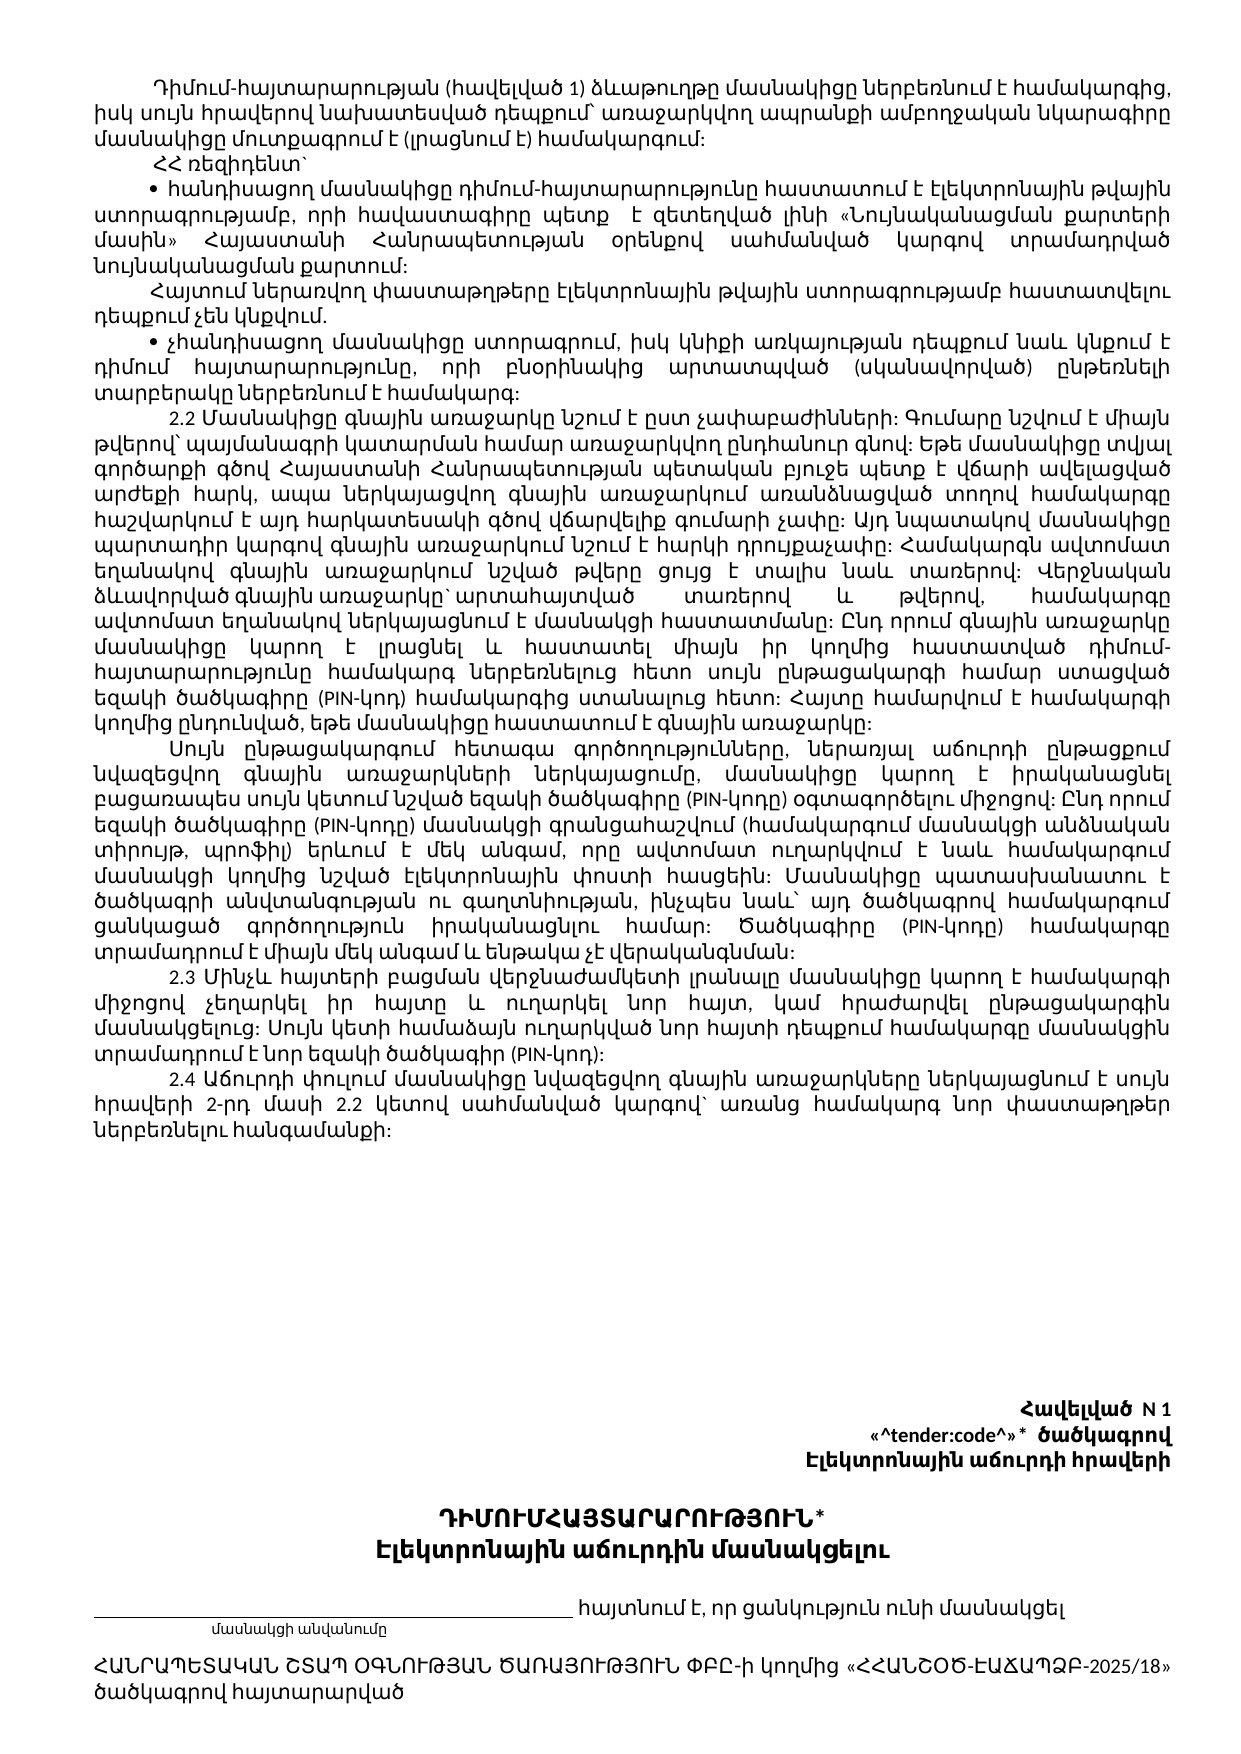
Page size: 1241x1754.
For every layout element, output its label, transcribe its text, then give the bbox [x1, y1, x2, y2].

text հայտնում է, որ ցանկություն ունի մասնակցել [94, 1595, 1171, 1620]
text 2.4 Աճուրդի փուլում մասնակիցը նվազեցվող գնային առաջարկները ներկայացնում է սույն հրավերի 2-րդ մասի 2.2 կետով սահմանված կարգով` առանց համակարգ նոր փաստաթղթեր ներբեռնելու հանգամանքի: [94, 1066, 1171, 1142]
list չհանդիսացող մասնակիցը ստորագրում, իսկ կնիքի առկայության դեպքում նաև կնքում է դիմում հայտարարությունը, որի բնօրինակից արտատպված (սկանավորված) ընթեռնելի տարբերակը ներբեռնում է համակարգ: [94, 329, 1171, 405]
text Դիմում-հայտարարության (հավելված 1) ձևաթուղթը մասնակիցը ներբեռնում է համակարգից, իսկ սույն հրավերով նախատեսված դեպքում՝ առաջարկվող ապրանքի ամբողջական նկարագիրը մասնակիցը մուտքագրում է (լրացնում է) համակարգում: [94, 75, 1171, 151]
list հանդիսացող մասնակիցը դիմում-հայտարարությունը հաստատում է էլեկտրոնային թվային ստորագրությամբ, որի հավաստագիրը պետք է զետեղված լինի «Նույնականացման քարտերի մասին» Հայաստանի Հանրապետության օրենքով սահմանված կարգով տրամադրված նույնականացման քարտում: [94, 177, 1171, 278]
text ՀՀ ռեզիդենտ` [94, 151, 1171, 177]
text «^tender:code^»* ծածկագրով [94, 1422, 1171, 1447]
text ԴԻՄՈՒՄՀԱՅՏԱՐԱՐՈՒԹՅՈՒՆ* [94, 1503, 1171, 1534]
text ՀԱՆՐԱՊԵՏԱԿԱՆ ՇՏԱՊ ՕԳՆՈՒԹՅԱՆ ԾԱՌԱՅՈՒԹՅՈՒՆ ՓԲԸ-ի կողմից «ՀՀԱՆՇՕԾ-ԷԱՃԱՊՁԲ-2025/18» ծածկագրով հայտարարված [94, 1651, 1171, 1704]
text Էլեկտրոնային աճուրդի հրավերի [94, 1447, 1171, 1473]
text Հավելված N 1 [94, 1397, 1171, 1422]
text Հայտում ներառվող փաստաթղթերը էլեկտրոնային թվային ստորագրությամբ հաստատվելու դեպքում չեն կնքվում. [94, 278, 1171, 329]
text մասնակցի անվանումը [94, 1620, 1171, 1651]
subtitle Էլեկտրոնային աճուրդին մասնակցելու [94, 1534, 1171, 1564]
text 2.2 Մասնակիցը գնային առաջարկը նշում է ըստ չափաբաժինների: Գումարը նշվում է միայն թվերով՝ պայմանագրի կատարման համար առաջարկվող ընդհանուր գնով: Եթե մասնակիցը տվյալ գործարքի գծով Հայաստանի Հանրապետության պետական բյուջե պետք է վճարի ավելացված արժեքի հարկ, ապա ներկայացվող գնային առաջարկում առանձնացված տողով համակարգը հաշվարկում է այդ հարկատեսակի գծով վճարվելիք գումարի չափը: Այդ նպատակով մասնակիցը պարտադիր կարգով գնային առաջարկում նշում է հարկի դրույքաչափը: Համակարգն ավտոմատ եղանակով գնային առաջարկում նշված թվերը ցույց է տալիս նաև տառերով: Վերջնական ձևավորված գնային առաջարկը` արտահայտված տառերով և թվերով, համակարգը ավտոմատ եղանակով ներկայացնում է մասնակցի հաստատմանը: Ընդ որում գնային առաջարկը մասնակիցը կարող է լրացնել և հաստատել միայն իր կողմից հաստատված դիմում-հայտարարությունը համակարգ ներբեռնելուց հետո սույն ընթացակարգի համար ստացված եզակի ծածկագիրը (PIN-կոդ) համակարգից ստանալուց հետո: Հայտը համարվում է համակարգի կողմից ընդունված, եթե մասնակիցը հաստատում է գնային առաջարկը: [94, 405, 1171, 736]
text Սույն ընթացակարգում հետագա գործողությունները, ներառյալ աճուրդի ընթացքում նվազեցվող գնային առաջարկների ներկայացումը, մասնակիցը կարող է իրականացնել բացառապես սույն կետում նշված եզակի ծածկագիրը (PIN-կոդը) օգտագործելու միջոցով: Ընդ որում եզակի ծածկագիրը (PIN-կոդը) մասնակցի գրանցահաշվում (համակարգում մասնակցի անձնական տիրույթ, պրոֆիլ) երևում է մեկ անգամ, որը ավտոմատ ուղարկվում է նաև համակարգում մասնակցի կողմից նշված էլեկտրոնային փոստի հասցեին: Մասնակիցը պատասխանատու է ծածկագրի անվտանգության ու գաղտնիության, ինչպես նաև՝ այդ ծածկագրով համակարգում ցանկացած գործողություն իրականացնլու համար: Ծածկագիրը (PIN-կոդը) համակարգը տրամադրում է միայն մեկ անգամ և ենթակա չէ վերականգնման: [94, 736, 1171, 964]
text 2.3 Մինչև հայտերի բացման վերջնաժամկետի լրանալը մասնակիցը կարող է համակարգի միջոցով չեղարկել իր հայտը և ուղարկել նոր հայտ, կամ հրաժարվել ընթացակարգին մասնակցելուց: Սույն կետի համաձայն ուղարկված նոր հայտի դեպքում համակարգը մասնակցին տրամադրում է նոր եզակի ծածկագիր (PIN-կոդ): [94, 964, 1171, 1066]
